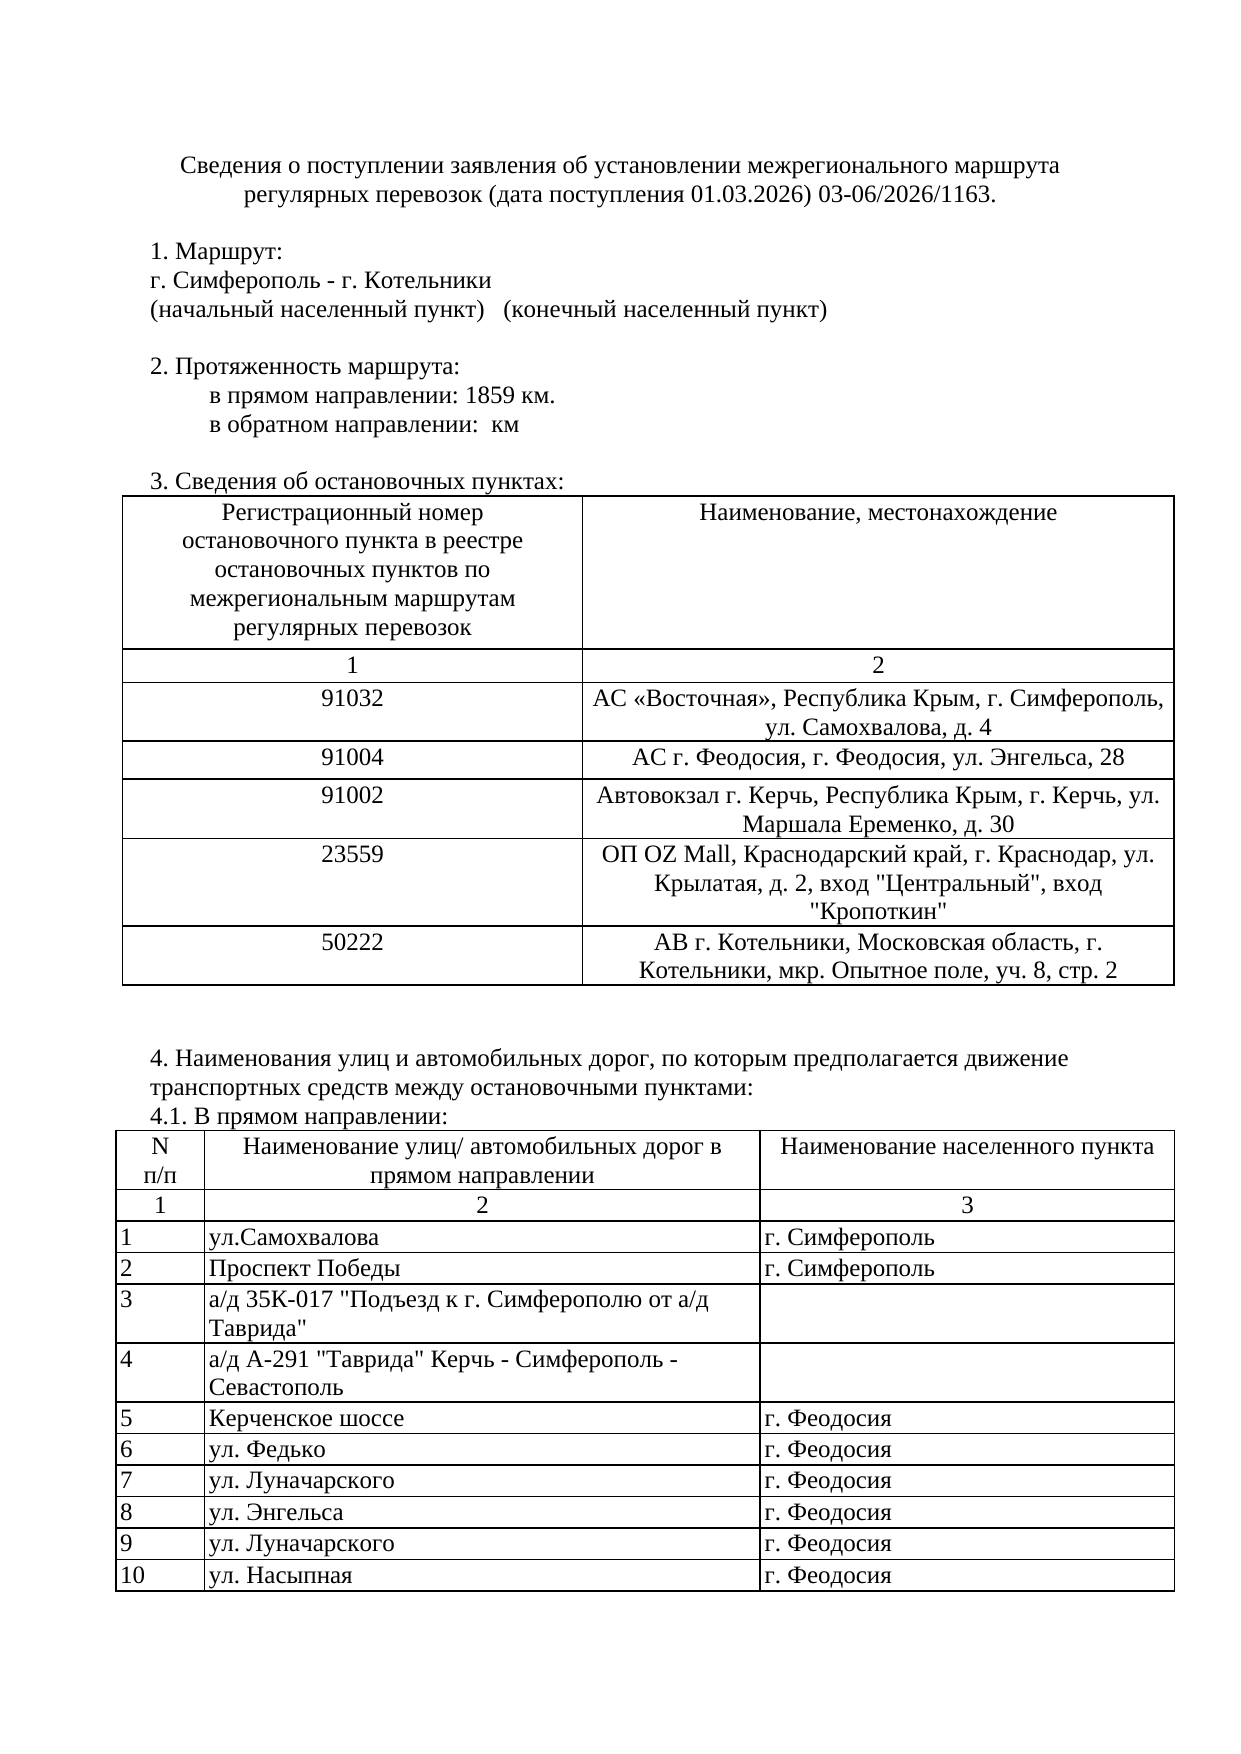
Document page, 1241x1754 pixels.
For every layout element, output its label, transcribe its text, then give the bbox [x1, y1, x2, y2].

table_cell Керченское шоссе [205, 1403, 759, 1433]
table_cell 7 [117, 1466, 204, 1496]
table_cell АС «Восточная», Республика Крым, г. Симферополь, ул. Самохвалова, д. 4 [583, 683, 1173, 740]
table_header Наименование улиц/ автомобильных дорог в прямом направлении [205, 1131, 759, 1189]
table_cell а/д 35К-017 "Подъезд к г. Симферополю от а/д Таврида" [205, 1285, 759, 1342]
text Сведения о поступлении заявления об установлении межрегионального маршрута регулярных перевозок (дата поступления 01.03.2026) 03-06/2026/1163. [150, 150, 1090, 207]
table_cell 5 [117, 1403, 204, 1433]
text в прямом направлении: 1859 км. [150, 380, 1090, 409]
table_cell 2 [117, 1253, 204, 1283]
table_cell г. Феодосия [761, 1403, 1174, 1433]
text в обратном направлении: км [150, 409, 1090, 437]
text г. Симферополь - г. Котельники [150, 265, 1090, 294]
table_cell АС г. Феодосия, г. Феодосия, ул. Энгельса, 28 [583, 742, 1173, 778]
table_cell [761, 1285, 1174, 1342]
table_cell 91004 [123, 742, 582, 778]
table_cell ул. Энгельса [205, 1497, 759, 1527]
table_cell а/д А-291 "Таврида" Керчь - Симферополь - Севастополь [205, 1344, 759, 1401]
table_cell 1 [117, 1190, 204, 1220]
table_cell г. Феодосия [761, 1560, 1174, 1590]
table_cell 91032 [123, 683, 582, 740]
table_cell г. Феодосия [761, 1466, 1174, 1496]
table_cell г. Симферополь [761, 1222, 1174, 1252]
table_cell г. Феодосия [761, 1434, 1174, 1464]
table_cell 91002 [123, 780, 582, 837]
table_cell Проспект Победы [205, 1253, 759, 1283]
table_header Регистрационный номер остановочного пункта в реестре остановочных пунктов по межрегиональным маршрутам регулярных перевозок [123, 497, 582, 648]
table_cell АВ г. Котельники, Московская область, г. Котельники, мкр. Опытное поле, уч. 8, стр. 2 [583, 927, 1173, 984]
table_header N п/п [117, 1131, 204, 1189]
table_cell [761, 1344, 1174, 1401]
table_cell 3 [117, 1285, 204, 1342]
table_cell ул. Федько [205, 1434, 759, 1464]
table_header Наименование населенного пункта [761, 1131, 1174, 1189]
text 3. Сведения об остановочных пунктах: [150, 466, 1090, 495]
table_cell 1 [123, 650, 582, 681]
text 4. Наименования улиц и автомобильных дорог, по которым предполагается движение транспортных средств между остановочными пунктами: [150, 1043, 1090, 1101]
table_cell 6 [117, 1434, 204, 1464]
table_cell 1 [117, 1222, 204, 1252]
text (начальный населенный пункт) (конечный населенный пункт) [150, 294, 1090, 322]
table_cell 2 [583, 650, 1173, 681]
text 4.1. В прямом направлении: [150, 1101, 1090, 1129]
table_cell 8 [117, 1497, 204, 1527]
table_cell 2 [205, 1190, 759, 1220]
table_cell ул.Самохвалова [205, 1222, 759, 1252]
table_cell 4 [117, 1344, 204, 1401]
table_cell Автовокзал г. Керчь, Республика Крым, г. Керчь, ул. Маршала Еременко, д. 30 [583, 780, 1173, 837]
table_cell ул. Насыпная [205, 1560, 759, 1590]
table_cell 9 [117, 1529, 204, 1558]
table_cell 50222 [123, 927, 582, 984]
table_cell ул. Луначарского [205, 1529, 759, 1558]
table_cell ул. Луначарского [205, 1466, 759, 1496]
table_cell г. Феодосия [761, 1497, 1174, 1527]
table_cell 23559 [123, 839, 582, 925]
table_cell 10 [117, 1560, 204, 1590]
table_cell 3 [761, 1190, 1174, 1220]
table_cell г. Феодосия [761, 1529, 1174, 1558]
table_cell г. Симферополь [761, 1253, 1174, 1283]
text 1. Маршрут: [150, 236, 1090, 265]
table_cell ОП OZ Mall, Краснодарский край, г. Краснодар, ул. Крылатая, д. 2, вход "Центральный", вход "Кропоткин" [583, 839, 1173, 925]
table_header Наименование, местонахождение [583, 497, 1173, 648]
text 2. Протяженность маршрута: [150, 351, 1090, 380]
